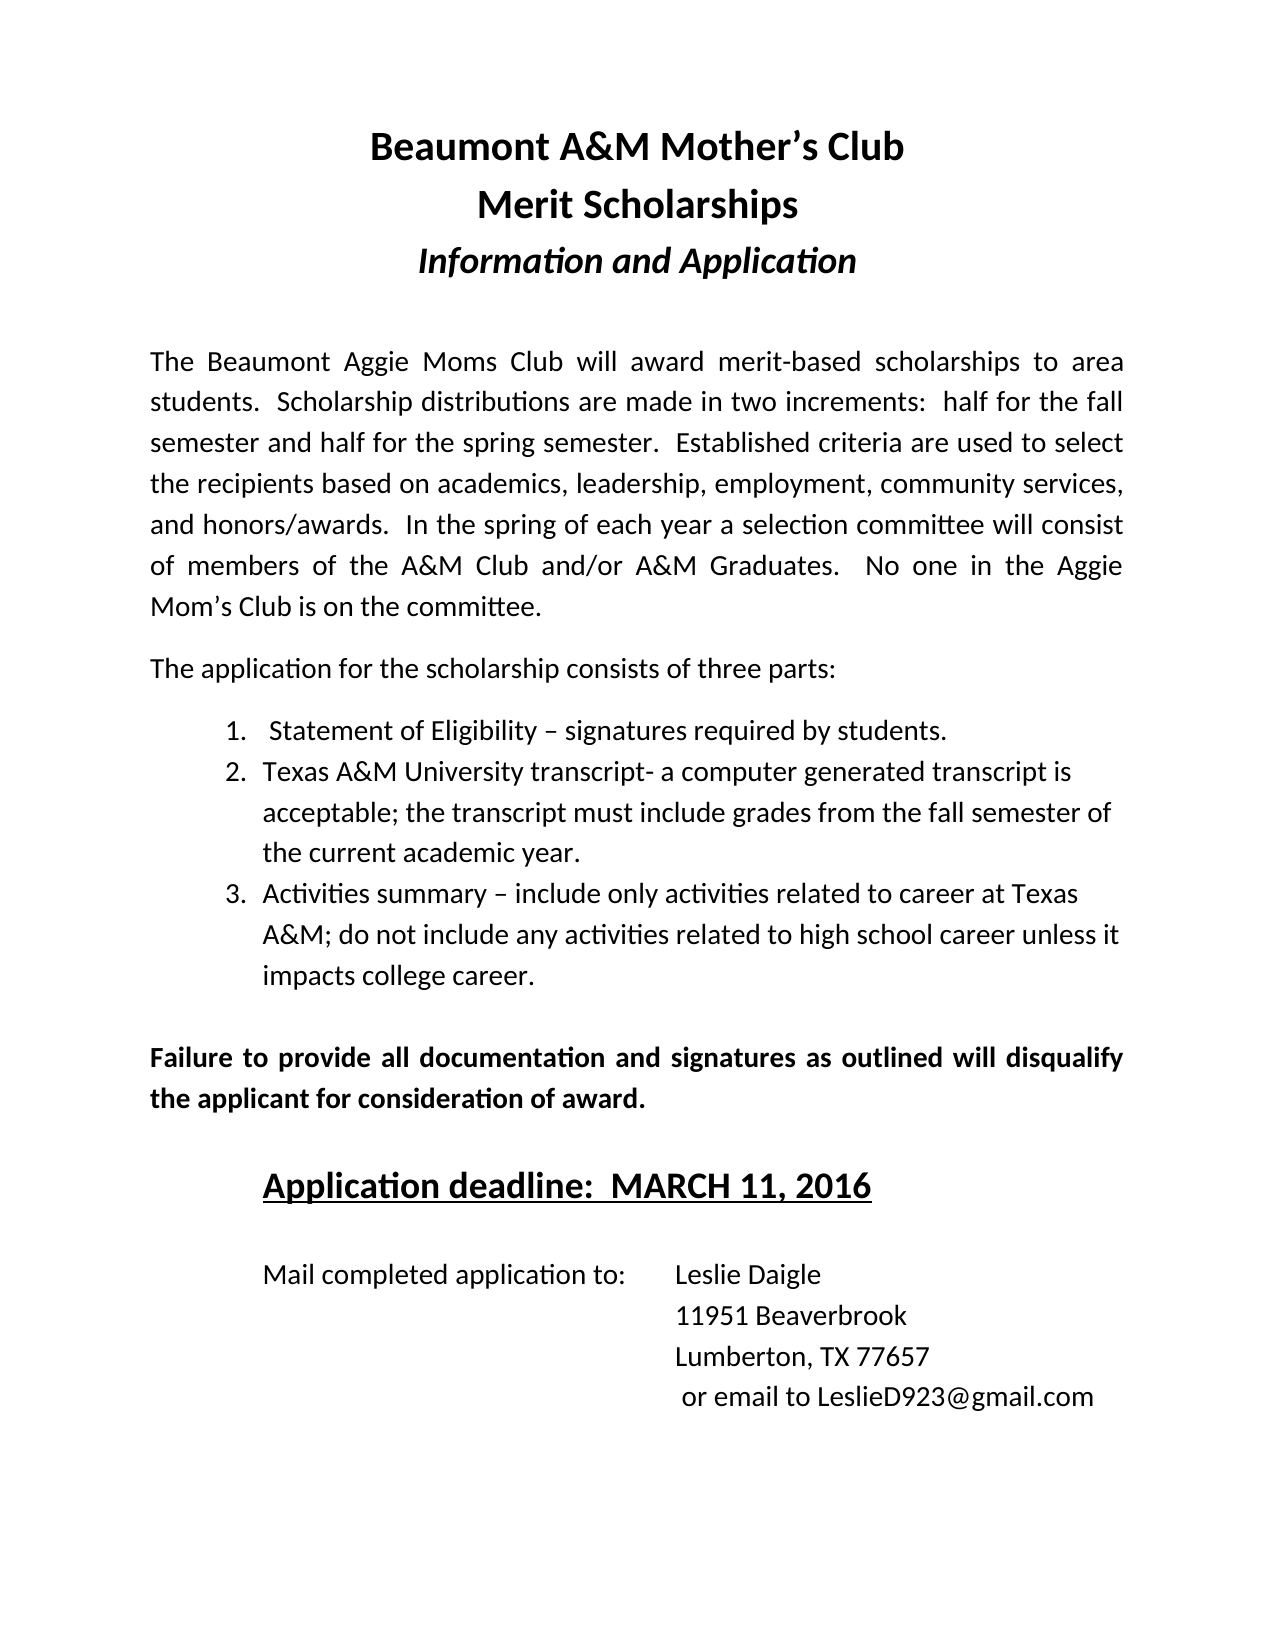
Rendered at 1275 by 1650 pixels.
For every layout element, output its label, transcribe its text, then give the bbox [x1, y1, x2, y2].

list Activities summary – include only activities related to career at Texas A&M; do not include any activities related to high school career unless it impacts college career. [225, 876, 1125, 993]
list 11951 Beaverbrook [262, 1297, 1125, 1332]
text Beaumont A&M Mother’s Club [150, 120, 1125, 171]
list Mail completed application to: Leslie Daigle [262, 1256, 1125, 1291]
text Information and Application [150, 237, 1125, 283]
list Lumberton, TX 77657 [262, 1338, 1125, 1373]
list Application deadline: MARCH 11, 2016 [262, 1162, 1125, 1208]
text Merit Scholarships [150, 178, 1125, 229]
text The application for the scholarship consists of three parts: [150, 650, 1125, 686]
list or email to LeslieD923@gmail.com [262, 1378, 1125, 1414]
list Texas A&M University transcript- a computer generated transcript is acceptable; the transcript must include grades from the fall semester of the current academic year. [225, 753, 1125, 870]
list Failure to provide all documentation and signatures as outlined will disqualify the applicant for consideration of award. [150, 1039, 1125, 1116]
text The Beaumont Aggie Moms Club will award merit-based scholarships to area students. Scholarship distributions are made in two increments: half for the fall semester and half for the spring semester. Established criteria are used to select the recipients based on academics, leadership, employment, community services, and honors/awards. In the spring of each year a selection committee will consist of members of the A&M Club and/or A&M Graduates. No one in the Aggie Mom’s Club is on the committee. [150, 343, 1125, 624]
list Statement of Eligibility – signatures required by students. [225, 712, 1125, 747]
